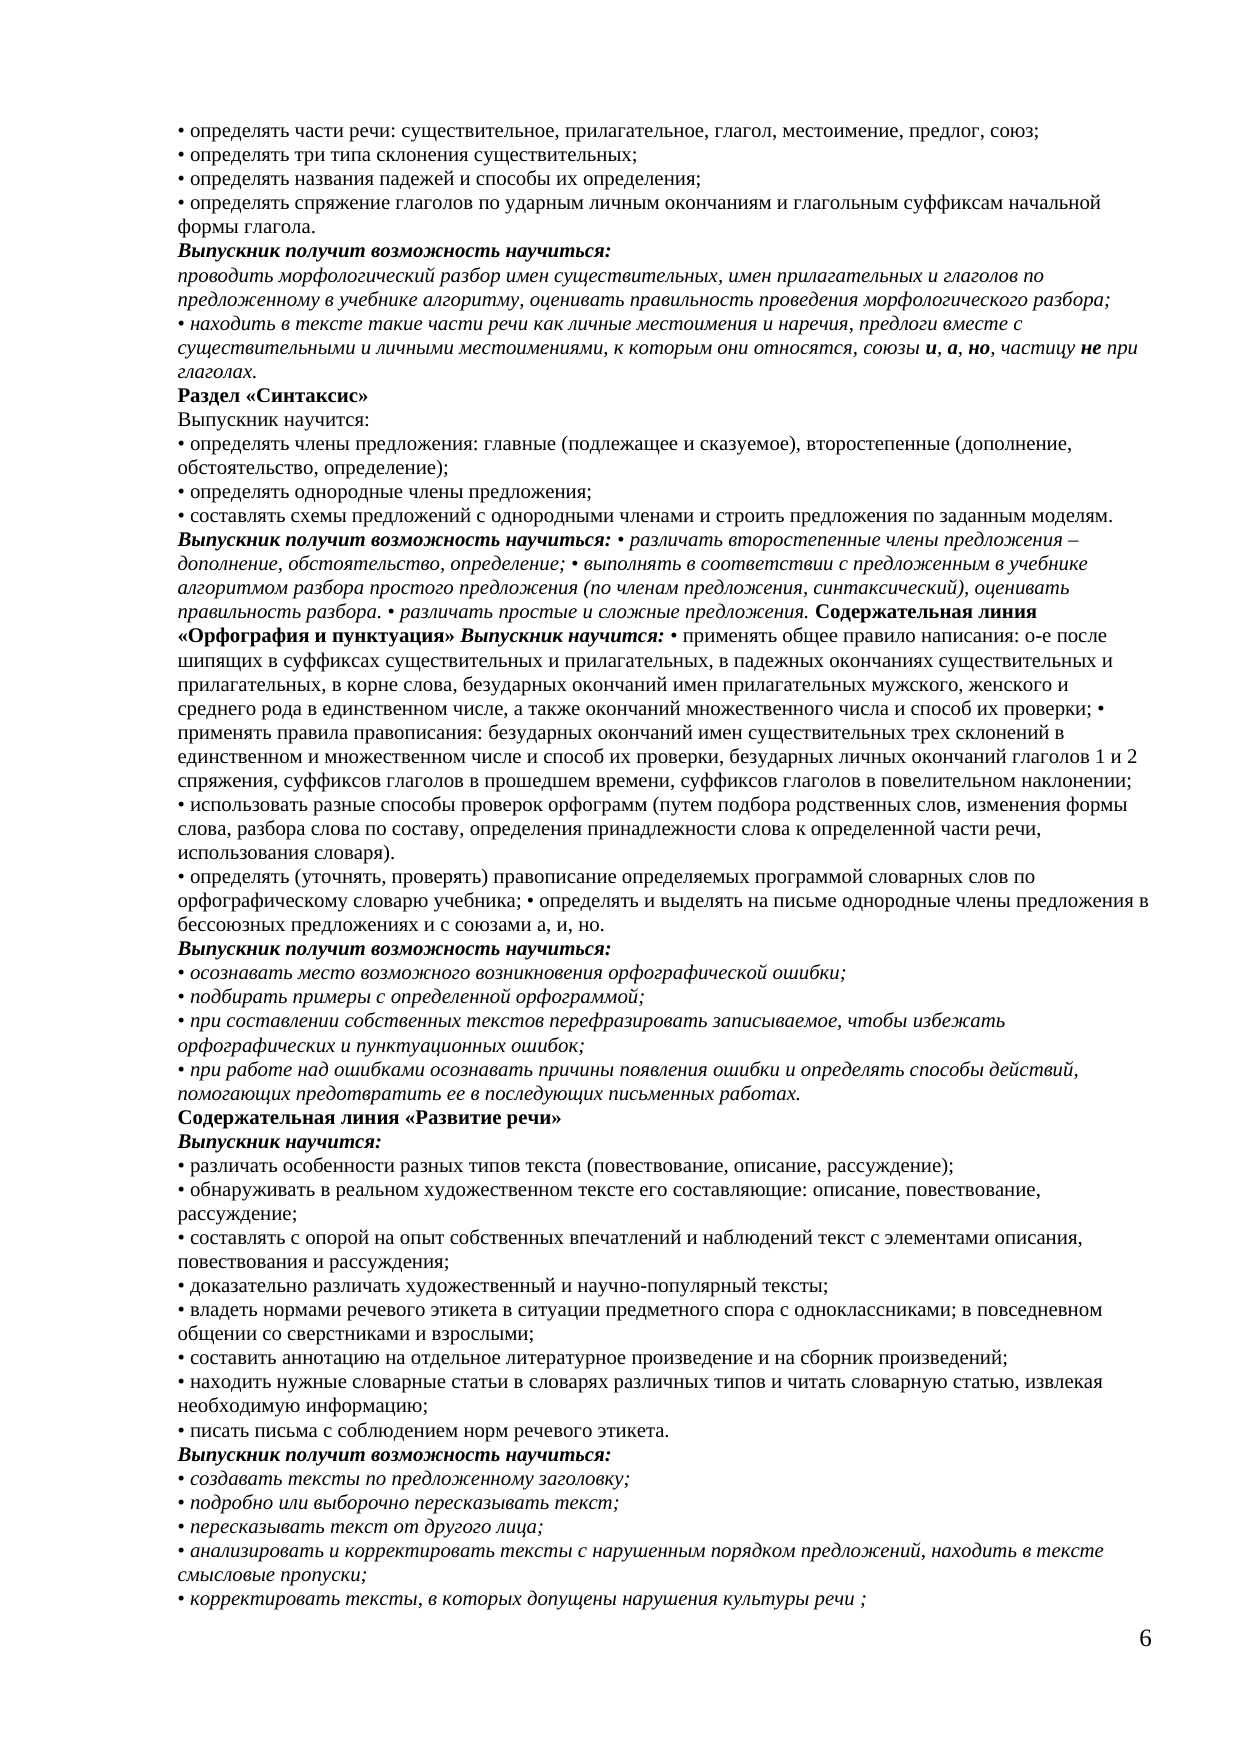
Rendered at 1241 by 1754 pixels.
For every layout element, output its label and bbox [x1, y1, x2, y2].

text [177, 118, 1152, 1610]
